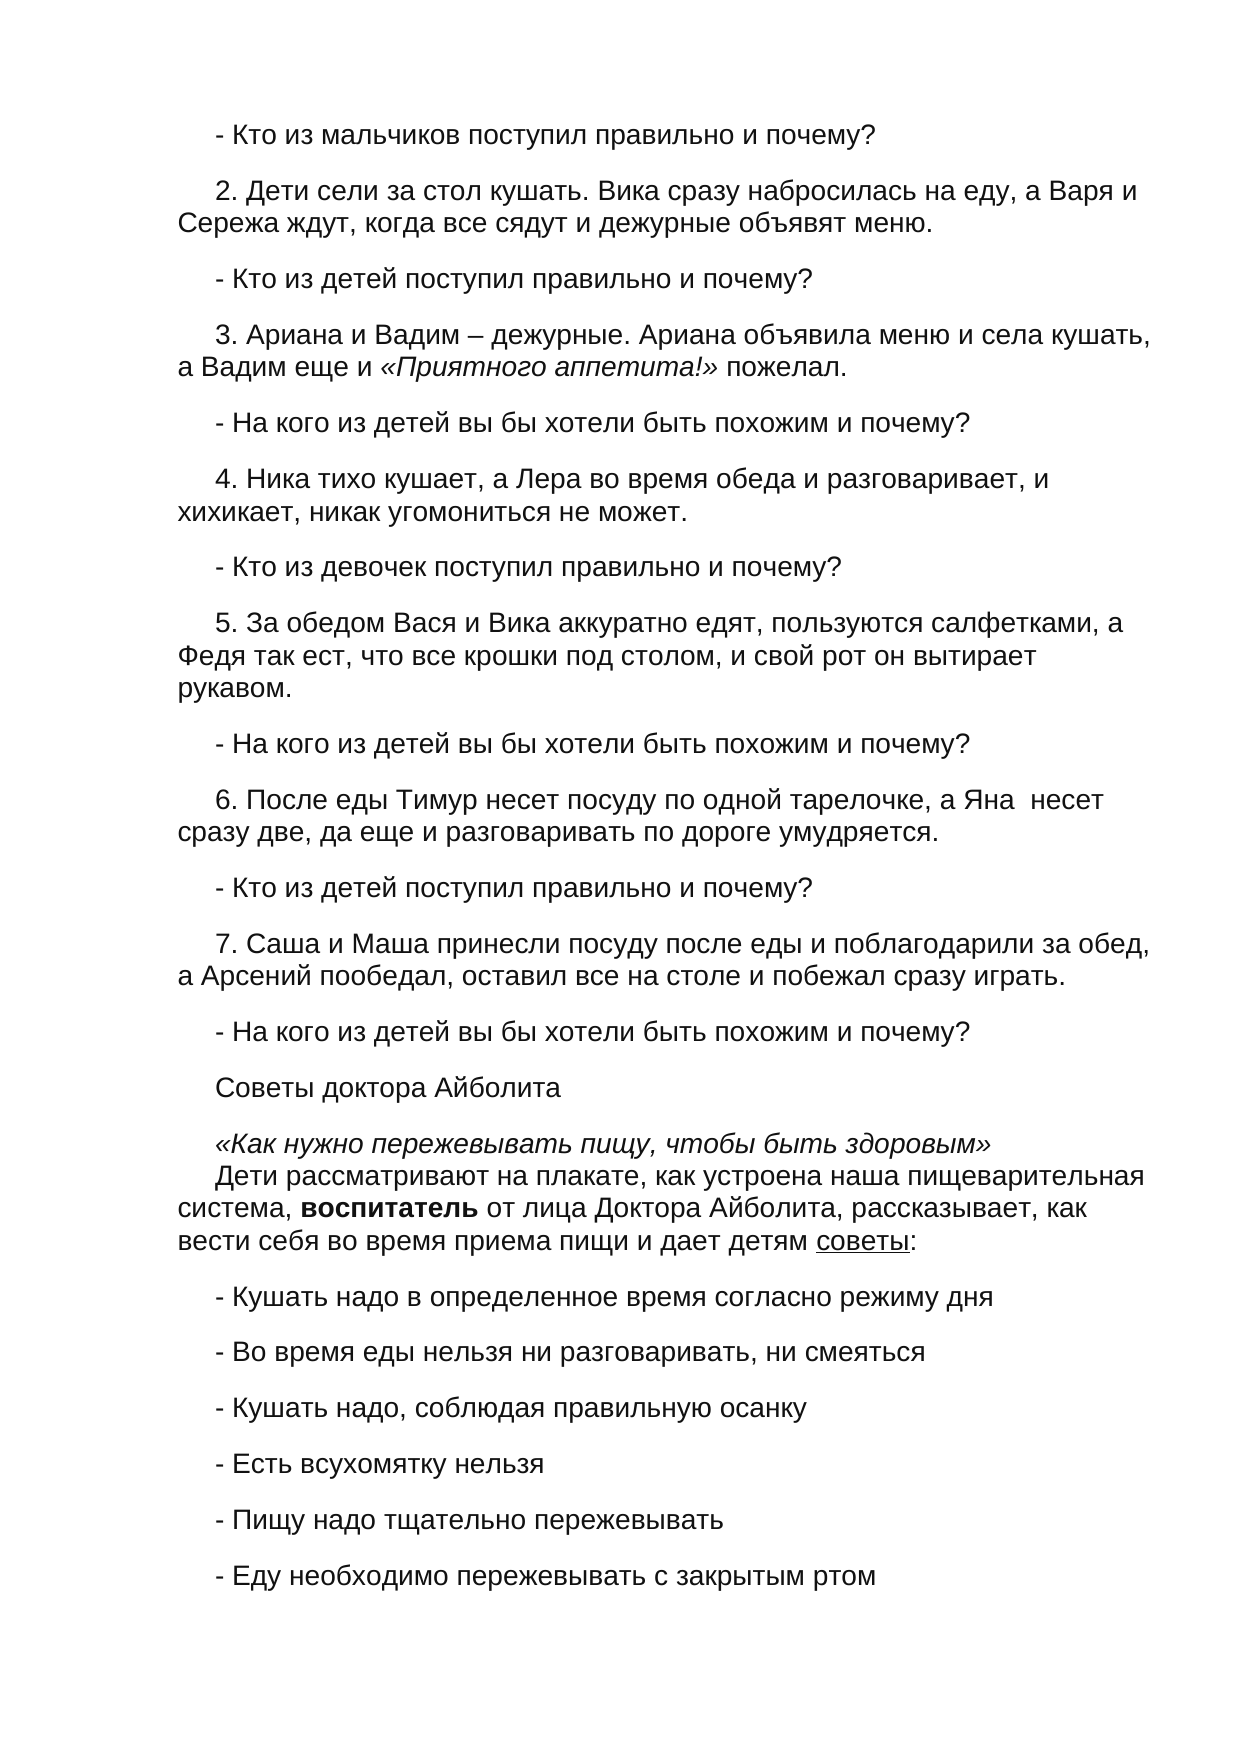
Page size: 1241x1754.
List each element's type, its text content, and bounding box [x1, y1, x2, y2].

text - Кто из детей поступил правильно и почему? [177, 871, 1152, 903]
text - Есть всухомятку нельзя [177, 1447, 1152, 1479]
text «Как нужно пережевывать пищу, чтобы быть здоровым» [177, 1127, 1152, 1159]
text - На кого из детей вы бы хотели быть похожим и почему? [177, 1015, 1152, 1047]
text Дети рассматривают на плакате, как устроена наша пищеварительная система, воспитатель от лица Доктора Айболита, рассказывает, как вести себя во время приема пищи и дает детям советы: [177, 1159, 1152, 1256]
text 7. Саша и Маша принесли посуду после еды и поблагодарили за обед, а Арсений пообедал, оставил все на столе и побежал сразу играть. [177, 927, 1152, 991]
text Советы доктора Айболита [177, 1071, 1152, 1103]
text - Кто из мальчиков поступил правильно и почему? [177, 118, 1152, 151]
text 6. После еды Тимур несет посуду по одной тарелочке, а Яна несет сразу две, да еще и разговаривать по дороге умудряется. [177, 783, 1152, 847]
text - Кто из детей поступил правильно и почему? [177, 262, 1152, 294]
text - Кто из девочек поступил правильно и почему? [177, 550, 1152, 583]
text - Пищу надо тщательно пережевывать [177, 1503, 1152, 1535]
text 5. За обедом Вася и Вика аккуратно едят, пользуются салфетками, а Федя так ест, что все крошки под столом, и свой рот он вытирает рукавом. [177, 606, 1152, 703]
text - На кого из детей вы бы хотели быть похожим и почему? [177, 727, 1152, 759]
text - Кушать надо в определенное время согласно режиму дня [177, 1279, 1152, 1312]
text - Во время еды нельзя ни разговаривать, ни смеяться [177, 1335, 1152, 1368]
text - Кушать надо, соблюдая правильную осанку [177, 1391, 1152, 1424]
text - На кого из детей вы бы хотели быть похожим и почему? [177, 406, 1152, 439]
text 4. Ника тихо кушает, а Лера во время обеда и разговаривает, и хихикает, никак угомониться не может. [177, 462, 1152, 527]
text 2. Дети сели за стол кушать. Вика сразу набросилась на еду, а Варя и Сережа ждут, когда все сядут и дежурные объявят меню. [177, 174, 1152, 239]
text 3. Ариана и Вадим – дежурные. Ариана объявила меню и села кушать, а Вадим еще и «Приятного аппетита!» пожелал. [177, 318, 1152, 383]
text - Еду необходимо пережевывать с закрытым ртом [177, 1559, 1152, 1591]
